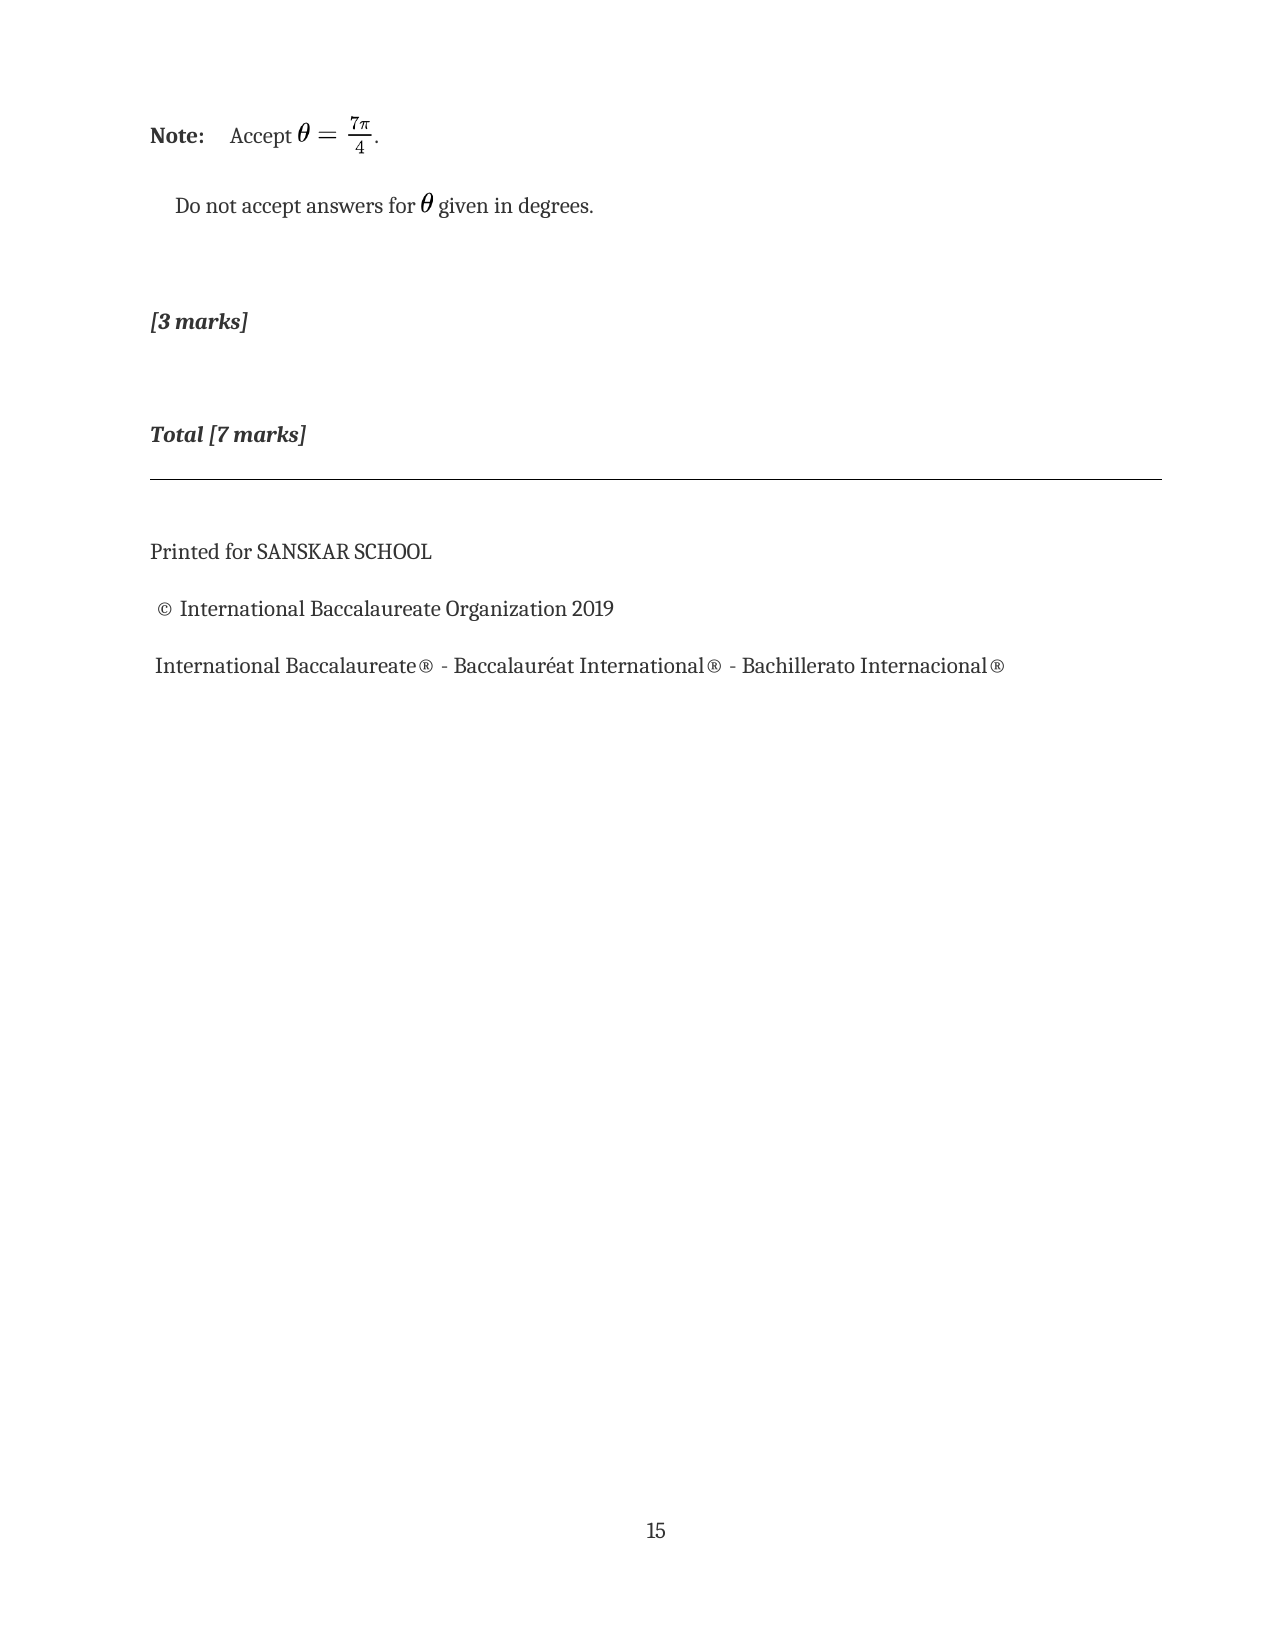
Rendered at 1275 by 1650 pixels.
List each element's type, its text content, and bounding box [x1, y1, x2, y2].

text © International Baccalaureate Organization 2019 [150, 596, 1162, 622]
picture [297, 112, 375, 155]
text Do not accept answers for given in degrees. [150, 190, 1162, 221]
text Total [7 marks] [150, 422, 1162, 449]
text Note: Accept . [150, 112, 1162, 160]
text International Baccalaureate® - Baccalauréat International® - Bachillerato Internacional® [150, 653, 1162, 679]
text [3 marks] [150, 308, 1162, 335]
text Printed for SANSKAR SCHOOL [150, 539, 1162, 566]
picture [420, 190, 434, 216]
